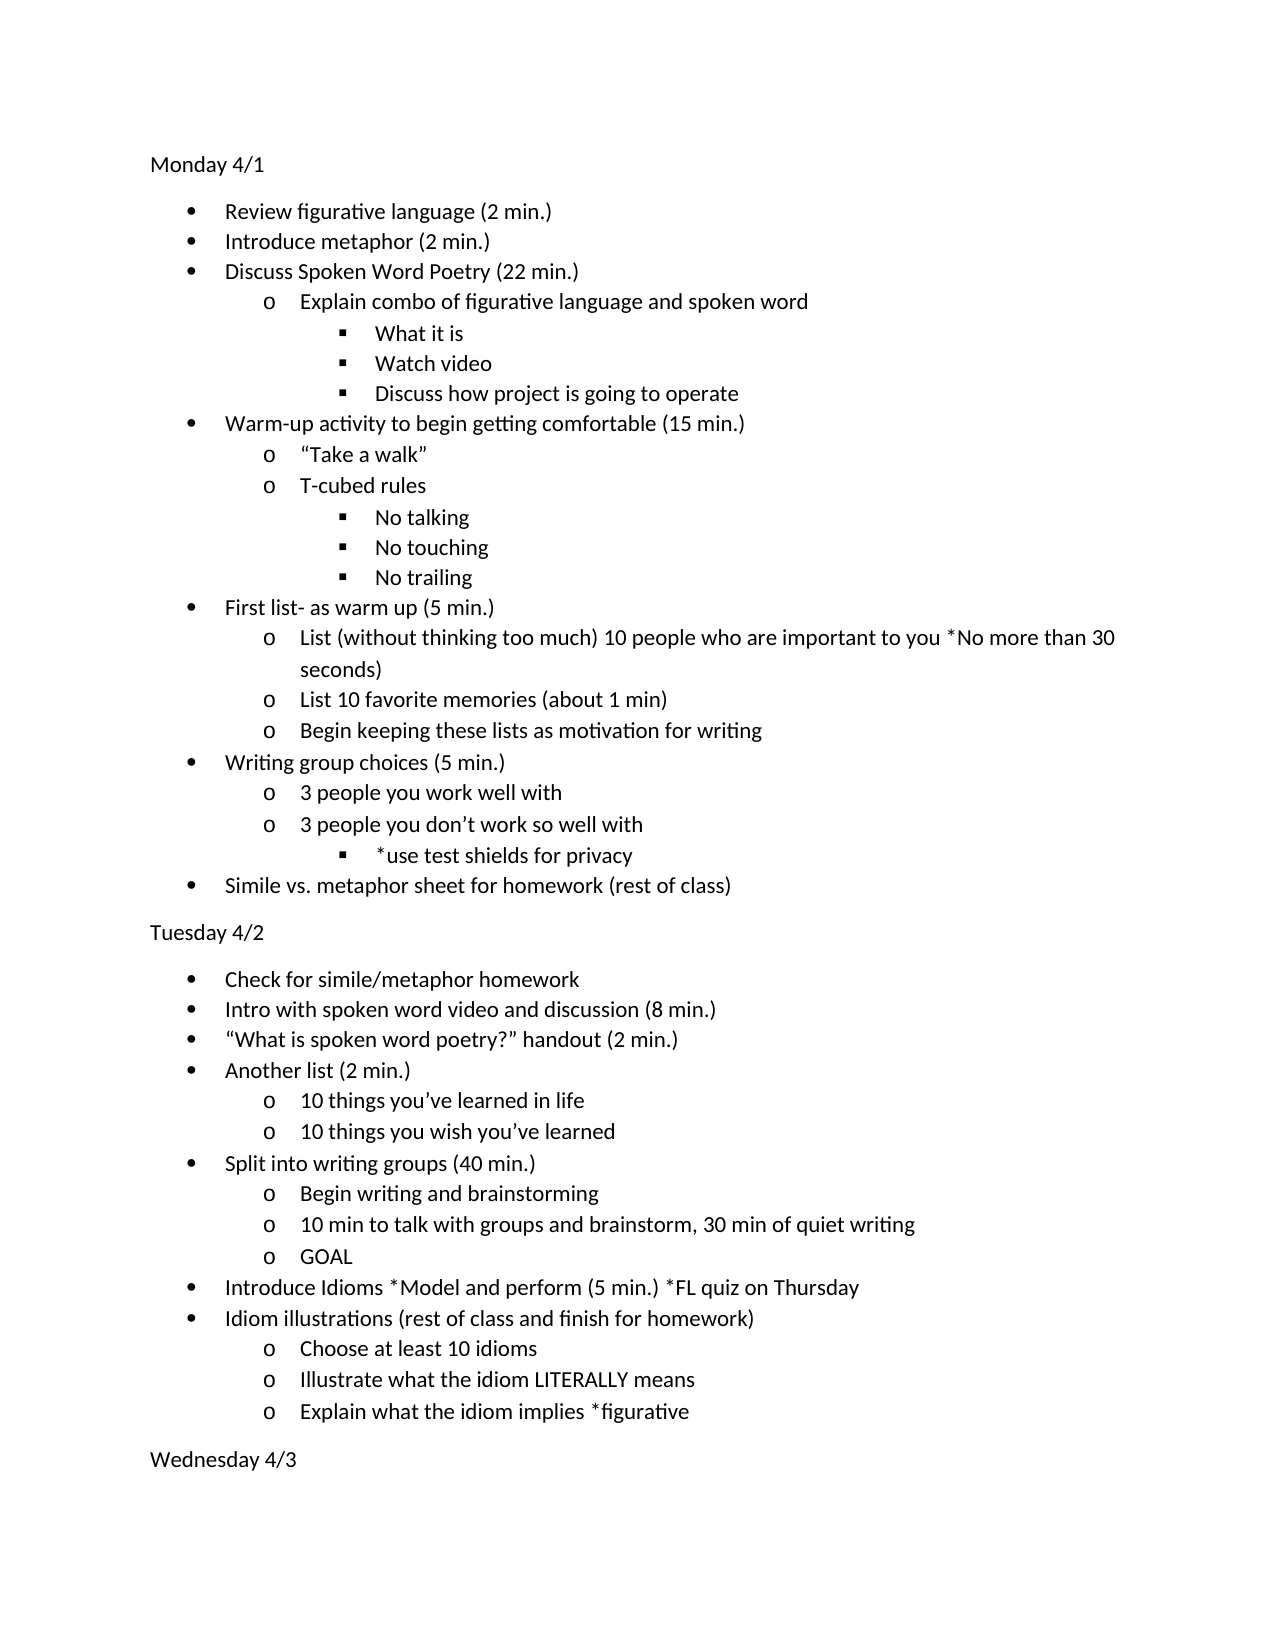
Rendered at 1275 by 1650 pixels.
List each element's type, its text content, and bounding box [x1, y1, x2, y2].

list Another list (2 min.) [187, 1056, 1125, 1084]
list First list- as warm up (5 min.) [187, 593, 1125, 621]
list Introduce Idioms *Model and perform (5 min.) *FL quiz on Thursday [187, 1273, 1125, 1301]
list T-cubed rules [262, 471, 1125, 500]
list *use test shields for privacy [337, 841, 1125, 869]
list No trailing [337, 563, 1125, 591]
text Wednesday 4/3 [150, 1445, 1125, 1473]
list List 10 favorite memories (about 1 min) [262, 685, 1125, 714]
list Split into writing groups (40 min.) [187, 1149, 1125, 1177]
list Discuss how project is going to operate [337, 379, 1125, 407]
list 3 people you don’t work so well with [262, 810, 1125, 839]
list List (without thinking too much) 10 people who are important to you *No more than 30 seconds) [262, 623, 1125, 683]
list Check for simile/metaphor homework [187, 965, 1125, 993]
list Explain what the idiom implies *figurative [262, 1397, 1125, 1426]
list Discuss Spoken Word Poetry (22 min.) [187, 257, 1125, 285]
list GOAL [262, 1242, 1125, 1271]
list Watch video [337, 349, 1125, 377]
list Choose at least 10 idioms [262, 1334, 1125, 1363]
list Introduce metaphor (2 min.) [187, 227, 1125, 255]
list No touching [337, 533, 1125, 561]
list 10 things you wish you’ve learned [262, 1117, 1125, 1147]
list 3 people you work well with [262, 778, 1125, 807]
list 10 min to talk with groups and brainstorm, 30 min of quiet writing [262, 1211, 1125, 1240]
list Writing group choices (5 min.) [187, 748, 1125, 776]
list “What is spoken word poetry?” handout (2 min.) [187, 1026, 1125, 1053]
list 10 things you’ve learned in life [262, 1086, 1125, 1115]
list Illustrate what the idiom LITERALLY means [262, 1365, 1125, 1394]
list Intro with spoken word video and discussion (8 min.) [187, 995, 1125, 1023]
list “Take a walk” [262, 440, 1125, 469]
list Idiom illustrations (rest of class and finish for homework) [187, 1304, 1125, 1332]
text Monday 4/1 [150, 150, 1125, 178]
list No talking [337, 503, 1125, 531]
list Review figurative language (2 min.) [187, 197, 1125, 225]
list Warm-up activity to begin getting comfortable (15 min.) [187, 409, 1125, 438]
list Begin writing and brainstorming [262, 1179, 1125, 1208]
list Explain combo of figurative language and spoken word [262, 287, 1125, 317]
list Simile vs. metaphor sheet for homework (rest of class) [187, 871, 1125, 899]
list What it is [337, 319, 1125, 347]
text Tuesday 4/2 [150, 918, 1125, 946]
list Begin keeping these lists as motivation for writing [262, 717, 1125, 746]
